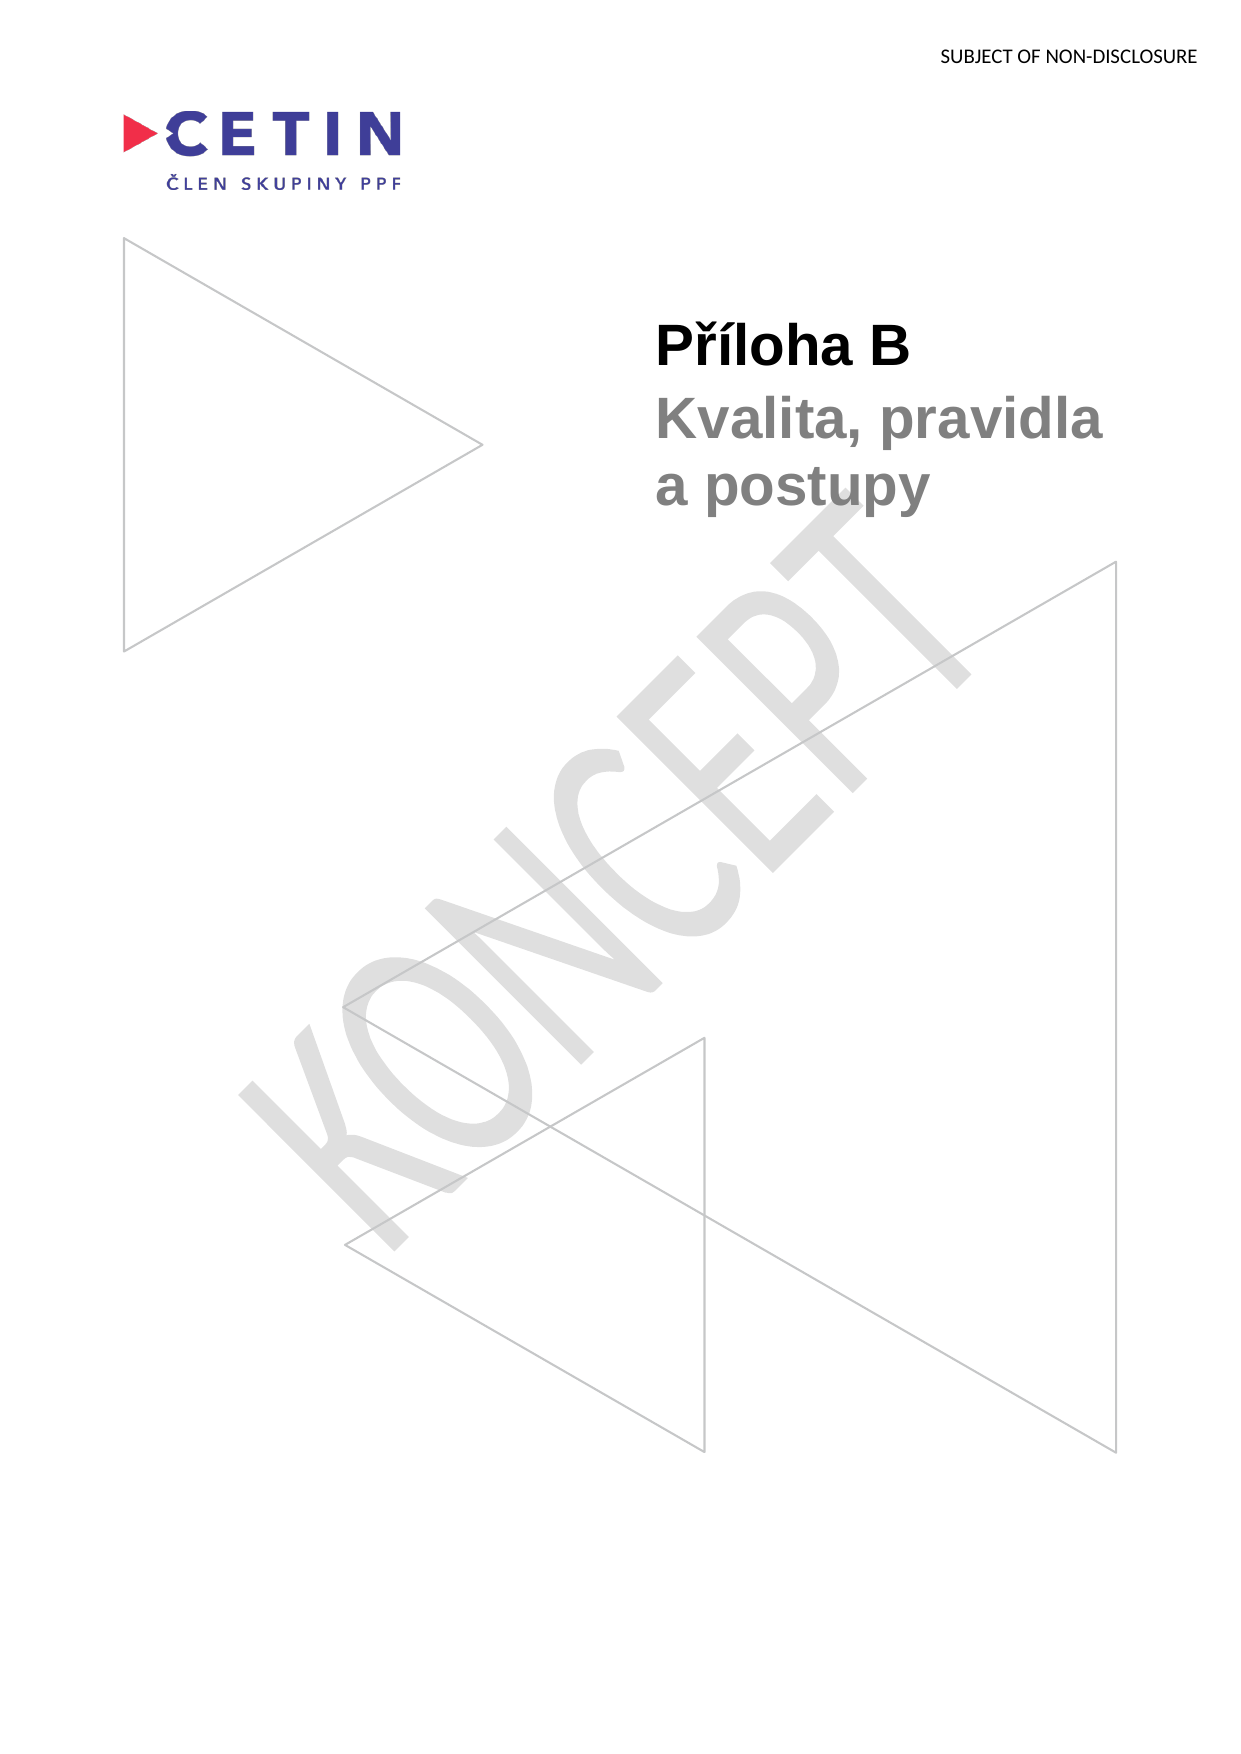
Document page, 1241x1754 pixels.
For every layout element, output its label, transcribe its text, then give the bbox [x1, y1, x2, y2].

picture [123, 111, 401, 190]
text Příloha B [656, 310, 1116, 377]
text Kvalita, pravidla a postupy [656, 384, 1116, 518]
